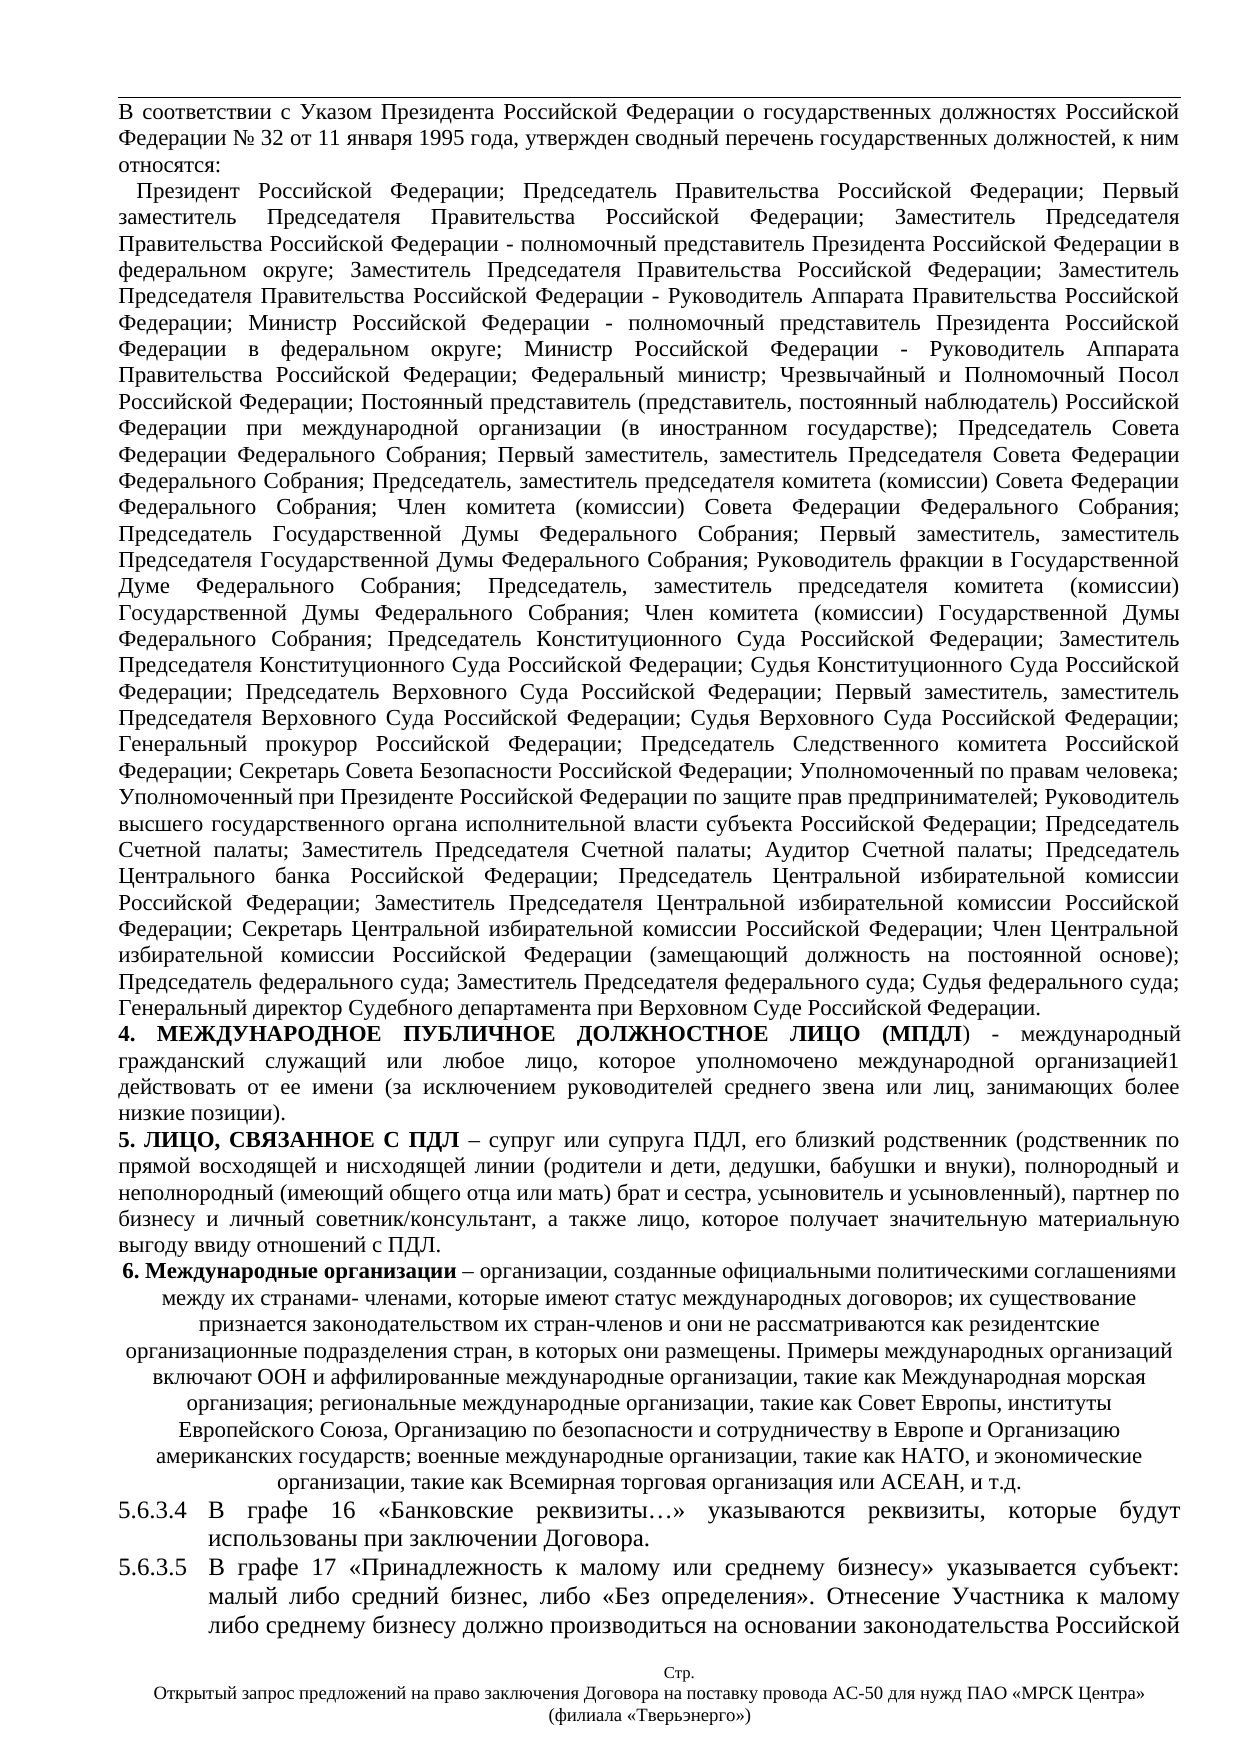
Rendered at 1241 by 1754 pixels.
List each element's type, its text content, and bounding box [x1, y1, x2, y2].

text В соответствии с Указом Президента Российской Федерации о государственных должностях Российской Федерации № 32 от 11 января 1995 года, утвержден сводный перечень государственных должностей, к ним относятся: [118, 98, 1181, 177]
text Президент Российской Федерации; Председатель Правительства Российской Федерации; Первый заместитель Председателя Правительства Российской Федерации; Заместитель Председателя Правительства Российской Федерации - полномочный представитель Президента Российской Федерации в федеральном округе; Заместитель Председателя Правительства Российской Федерации; Заместитель Председателя Правительства Российской Федерации - Руководитель Аппарата Правительства Российской Федерации; Министр Российской Федерации - полномочный представитель Президента Российской Федерации в федеральном округе; Министр Российской Федерации - Руководитель Аппарата Правительства Российской Федерации; Федеральный министр; Чрезвычайный и Полномочный Посол Российской Федерации; Постоянный представитель (представитель, постоянный наблюдатель) Российской Федерации при международной организации (в иностранном государстве); Председатель Совета Федерации Федерального Собрания; Первый заместитель, заместитель Председателя Совета Федерации Федерального Собрания; Председатель, заместитель председателя комитета (комиссии) Совета Федерации Федерального Собрания; Член комитета (комиссии) Совета Федерации Федерального Собрания; Председатель Государственной Думы Федерального Собрания; Первый заместитель, заместитель Председателя Государственной Думы Федерального Собрания; Руководитель фракции в Государственной Думе Федерального Собрания; Председатель, заместитель председателя комитета (комиссии) Государственной Думы Федерального Собрания; Член комитета (комиссии) Государственной Думы Федерального Собрания; Председатель Конституционного Суда Российской Федерации; Заместитель Председателя Конституционного Суда Российской Федерации; Судья Конституционного Суда Российской Федерации; Председатель Верховного Суда Российской Федерации; Первый заместитель, заместитель Председателя Верховного Суда Российской Федерации; Судья Верховного Суда Российской Федерации; Генеральный прокурор Российской Федерации; Председатель Следственного комитета Российской Федерации; Секретарь Совета Безопасности Российской Федерации; Уполномоченный по правам человека; Уполномоченный при Президенте Российской Федерации по защите прав предпринимателей; Руководитель высшего государственного органа исполнительной власти субъекта Российской Федерации; Председатель Счетной палаты; Заместитель Председателя Счетной палаты; Аудитор Счетной палаты; Председатель Центрального банка Российской Федерации; Председатель Центральной избирательной комиссии Российской Федерации; Заместитель Председателя Центральной избирательной комиссии Российской Федерации; Секретарь Центральной избирательной комиссии Российской Федерации; Член Центральной избирательной комиссии Российской Федерации (замещающий должность на постоянной основе); Председатель федерального суда; Заместитель Председателя федерального суда; Судья федерального суда; Генеральный директор Судебного департамента при Верховном Суде Российской Федерации. [118, 177, 1181, 1020]
text 5. ЛИЦО, СВЯЗАННОЕ С ПДЛ – супруг или супруга ПДЛ, его близкий родственник (родственник по прямой восходящей и нисходящей линии (родители и дети, дедушки, бабушки и внуки), полнородный и неполнородный (имеющий общего отца или мать) брат и сестра, усыновитель и усыновленный), партнер по бизнесу и личный советник/консультант, а также лицо, которое получает значительную материальную выгоду ввиду отношений с ПДЛ. [118, 1126, 1181, 1258]
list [118, 1552, 1181, 1638]
text 4. МЕЖДУНАРОДНОЕ ПУБЛИЧНОЕ ДОЛЖНОСТНОЕ ЛИЦО (МПДЛ) - международный гражданский служащий или любое лицо, которое уполномочено международной организацией1 действовать от ее имени (за исключением руководителей среднего звена или лиц, занимающих более низкие позиции). [118, 1020, 1181, 1126]
list 6. Международные организации – организации, созданные официальными политическими соглашениями между их странами- членами, которые имеют статус международных договоров; их существование признается законодательством их стран-членов и они не рассматриваются как резидентские организационные подразделения стран, в которых они размещены. Примеры международных организаций включают ООН и аффилированные международные организации, такие как Международная морская организация; региональные международные организации, такие как Совет Европы, институты Европейского Союза, Организацию по безопасности и сотрудничеству в Европе и Организацию американских государств; военные международные организации, такие как НАТО, и экономические организации, такие как Всемирная торговая организация или АСЕАН, и т.д. [118, 1258, 1181, 1495]
list В графе 16 «Банковские реквизиты…» указываются реквизиты, которые будут использованы при заключении Договора. [118, 1495, 1181, 1552]
